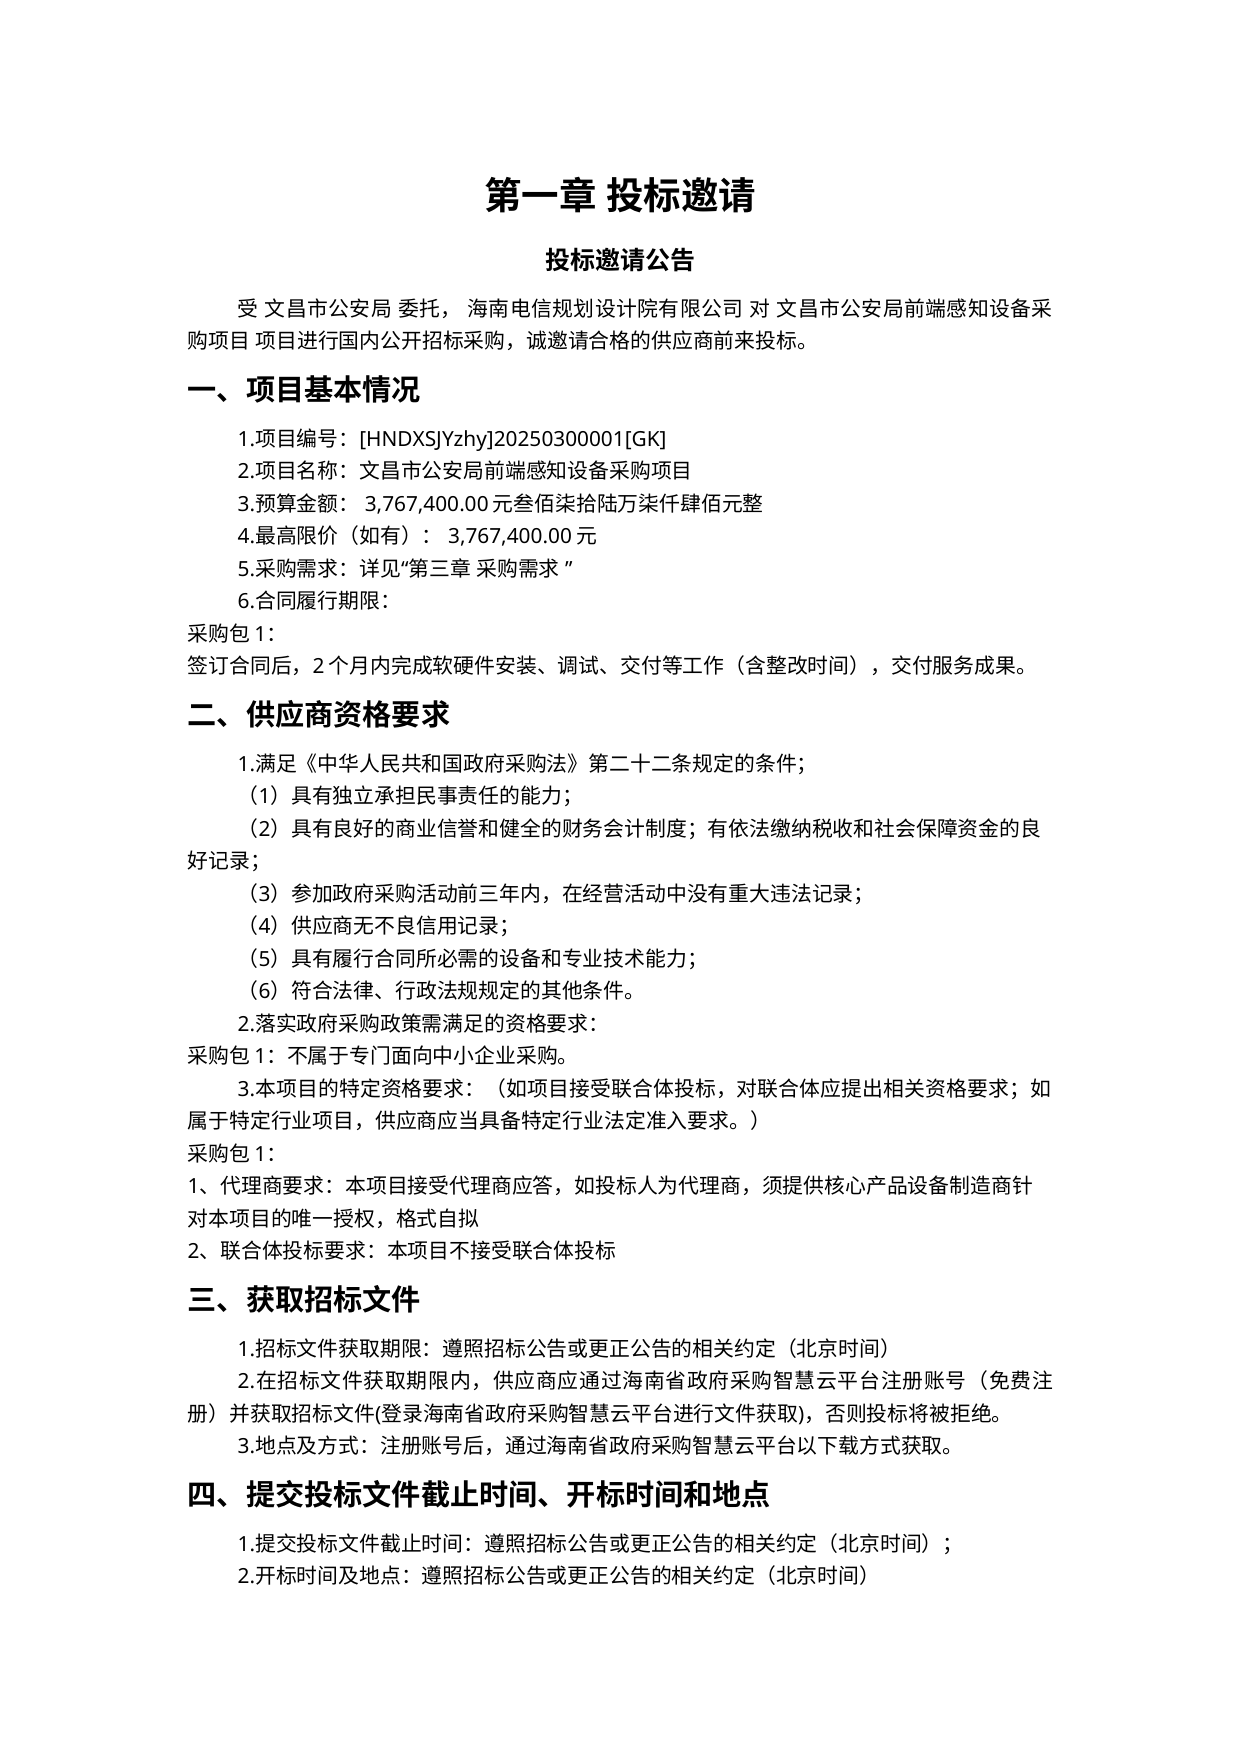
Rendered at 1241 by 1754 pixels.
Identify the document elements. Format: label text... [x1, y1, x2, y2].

text 采购包1： [187, 1137, 1053, 1169]
text （5）具有履行合同所必需的设备和专业技术能力； [187, 942, 1053, 974]
text 1、代理商要求：本项目接受代理商应答，如投标人为代理商，须提供核心产品设备制造商针对本项目的唯一授权，格式自拟 [187, 1169, 1053, 1234]
text （6）符合法律、行政法规规定的其他条件。 [187, 974, 1053, 1007]
text 5.采购需求：详见“第三章 采购需求 ” [187, 552, 1053, 584]
text 3.地点及方式：注册账号后，通过海南省政府采购智慧云平台以下载方式获取。 [187, 1429, 1053, 1462]
text 采购包1： [187, 617, 1053, 649]
text 1.项目编号：[HNDXSJYzhy]20250300001[GK] [187, 422, 1053, 454]
text 三、获取招标文件 [187, 1267, 1053, 1332]
text 2.在招标文件获取期限内，供应商应通过海南省政府采购智慧云平台注册账号（免费注册）并获取招标文件(登录海南省政府采购智慧云平台进行文件获取)，否则投标将被拒绝。 [187, 1364, 1053, 1429]
text （4）供应商无不良信用记录； [187, 909, 1053, 942]
text 3.本项目的特定资格要求：（如项目接受联合体投标，对联合体应提出相关资格要求；如属于特定行业项目，供应商应当具备特定行业法定准入要求。） [187, 1072, 1053, 1137]
text 1.招标文件获取期限：遵照招标公告或更正公告的相关约定（北京时间） [187, 1332, 1053, 1364]
text 一、项目基本情况 [187, 357, 1053, 422]
text 1.提交投标文件截止时间：遵照招标公告或更正公告的相关约定（北京时间）； [187, 1527, 1053, 1559]
text （2）具有良好的商业信誉和健全的财务会计制度；有依法缴纳税收和社会保障资金的良好记录； [187, 812, 1053, 877]
text 投标邀请公告 [187, 227, 1053, 292]
text 二、供应商资格要求 [187, 682, 1053, 747]
text 2.项目名称：文昌市公安局前端感知设备采购项目 [187, 454, 1053, 487]
text （3）参加政府采购活动前三年内，在经营活动中没有重大违法记录； [187, 877, 1053, 909]
text 第一章 投标邀请 [187, 162, 1053, 227]
text 受 文昌市公安局 委托， 海南电信规划设计院有限公司 对 文昌市公安局前端感知设备采购项目 项目进行国内公开招标采购，诚邀请合格的供应商前来投标。 [187, 292, 1053, 357]
text 2.落实政府采购政策需满足的资格要求： [187, 1007, 1053, 1039]
text 6.合同履行期限： [187, 584, 1053, 617]
text 4.最高限价（如有）： 3,767,400.00元 [187, 519, 1053, 552]
text 2.开标时间及地点：遵照招标公告或更正公告的相关约定（北京时间） [187, 1559, 1053, 1592]
text 1.满足《中华人民共和国政府采购法》第二十二条规定的条件； [187, 747, 1053, 779]
text 2、联合体投标要求：本项目不接受联合体投标 [187, 1234, 1053, 1267]
text 签订合同后，2个月内完成软硬件安装、调试、交付等工作（含整改时间），交付服务成果。 [187, 649, 1053, 682]
text 采购包1：不属于专门面向中小企业采购。 [187, 1039, 1053, 1072]
text 四、提交投标文件截止时间、开标时间和地点 [187, 1462, 1053, 1527]
text （1）具有独立承担民事责任的能力； [187, 779, 1053, 812]
text 3.预算金额： 3,767,400.00元叁佰柒拾陆万柒仟肆佰元整 [187, 487, 1053, 519]
